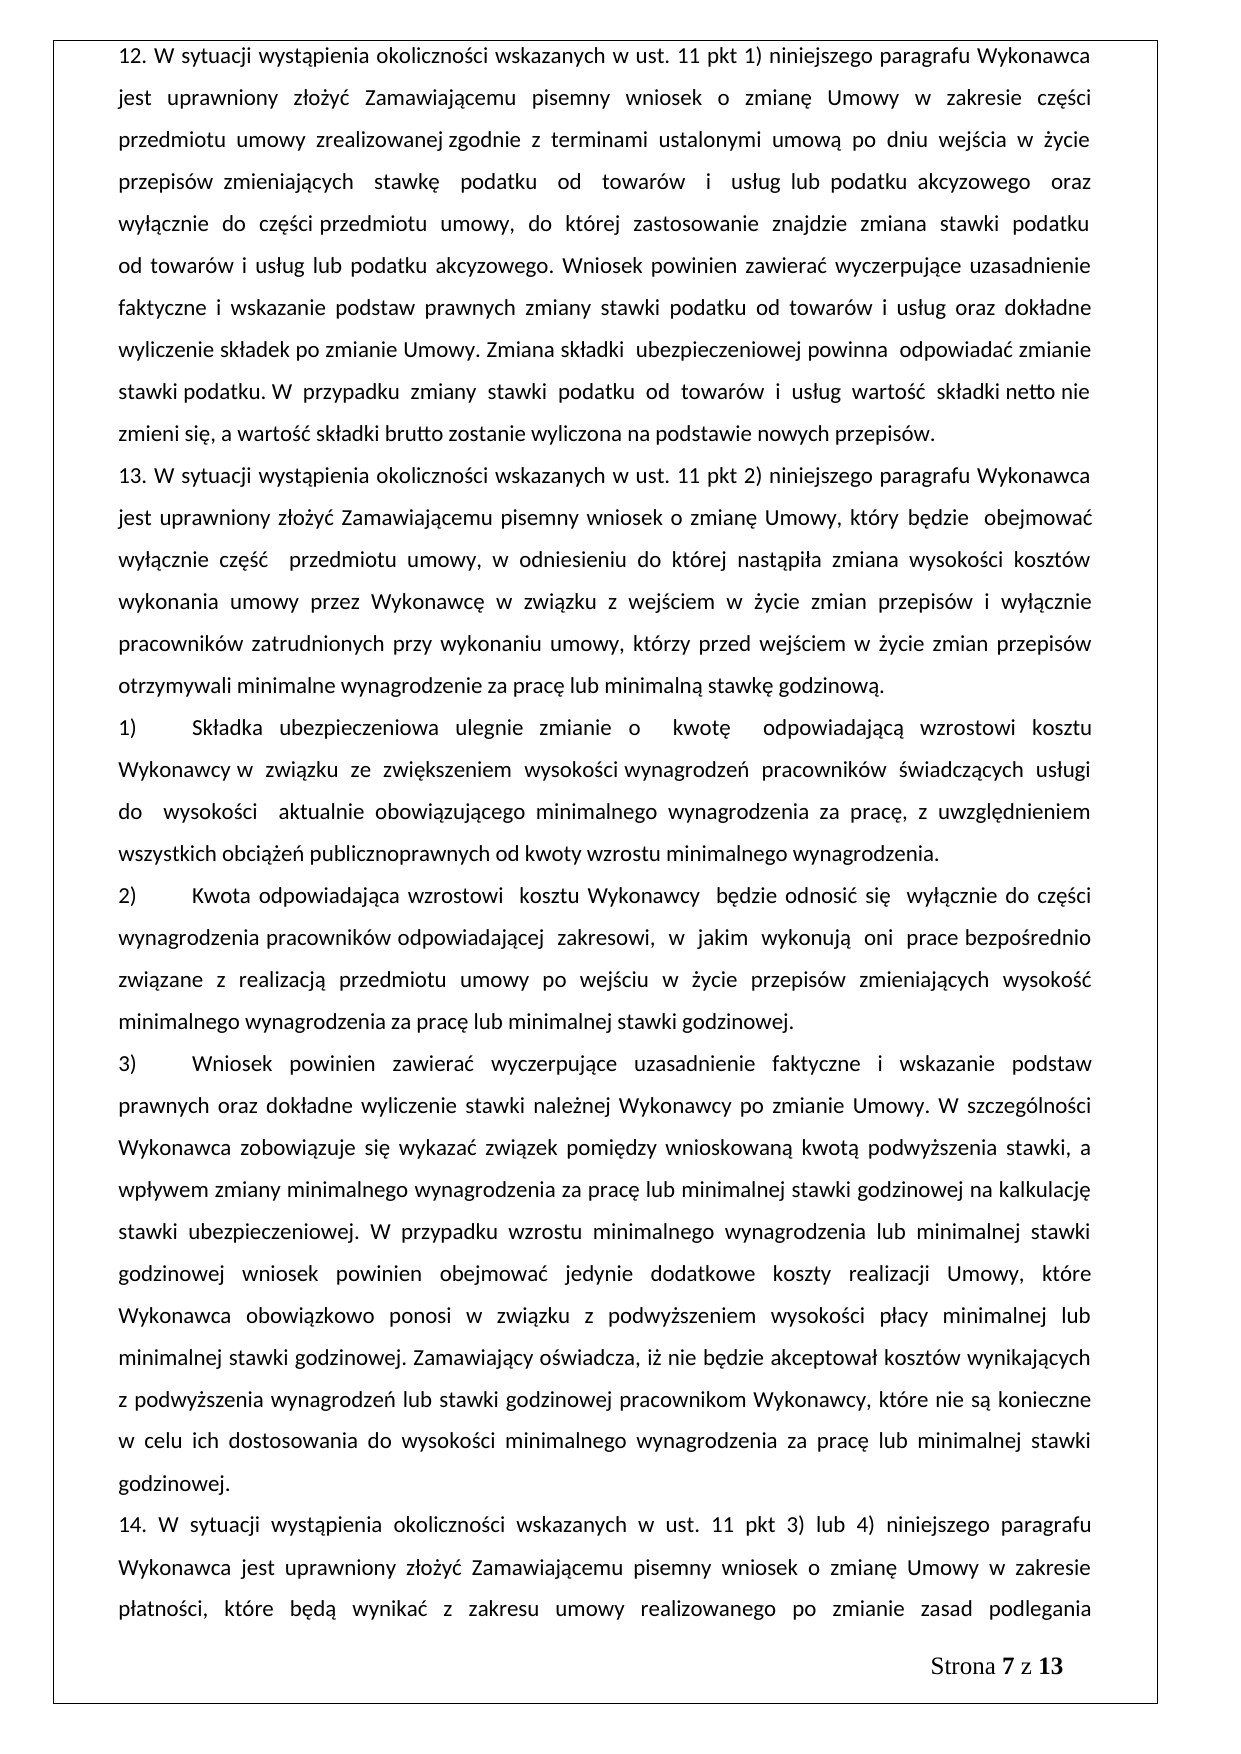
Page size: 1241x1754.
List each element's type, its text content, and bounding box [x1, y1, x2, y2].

text 13. W sytuacji wystąpienia okoliczności wskazanych w ust. 11 pkt 2) niniejszego paragrafu Wykonawca jest uprawniony złożyć Zamawiającemu pisemny wniosek o zmianę Umowy, który będzie obejmować wyłącznie część przedmiotu umowy, w odniesieniu do której nastąpiła zmiana wysokości kosztów wykonania umowy przez Wykonawcę w związku z wejściem w życie zmian przepisów i wyłącznie pracowników zatrudnionych przy wykonaniu umowy, którzy przed wejściem w życie zmian przepisów otrzymywali minimalne wynagrodzenie za pracę lub minimalną stawkę godzinową. [118, 461, 1093, 699]
text 2) Kwota odpowiadająca wzrostowi kosztu Wykonawcy będzie odnosić się wyłącznie do części wynagrodzenia pracowników odpowiadającej zakresowi, w jakim wykonują oni prace bezpośrednio związane z realizacją przedmiotu umowy po wejściu w życie przepisów zmieniających wysokość minimalnego wynagrodzenia za pracę lub minimalnej stawki godzinowej. [118, 881, 1093, 1035]
text 3) Wniosek powinien zawierać wyczerpujące uzasadnienie faktyczne i wskazanie podstaw prawnych oraz dokładne wyliczenie stawki należnej Wykonawcy po zmianie Umowy. W szczególności Wykonawca zobowiązuje się wykazać związek pomiędzy wnioskowaną kwotą podwyższenia stawki, a wpływem zmiany minimalnego wynagrodzenia za pracę lub minimalnej stawki godzinowej na kalkulację stawki ubezpieczeniowej. W przypadku wzrostu minimalnego wynagrodzenia lub minimalnej stawki godzinowej wniosek powinien obejmować jedynie dodatkowe koszty realizacji Umowy, które Wykonawca obowiązkowo ponosi w związku z podwyższeniem wysokości płacy minimalnej lub minimalnej stawki godzinowej. Zamawiający oświadcza, iż nie będzie akceptował kosztów wynikających z podwyższenia wynagrodzeń lub stawki godzinowej pracownikom Wykonawcy, które nie są konieczne w celu ich dostosowania do wysokości minimalnego wynagrodzenia za pracę lub minimalnej stawki godzinowej. [118, 1049, 1093, 1497]
text 12. W sytuacji wystąpienia okoliczności wskazanych w ust. 11 pkt 1) niniejszego paragrafu Wykonawca jest uprawniony złożyć Zamawiającemu pisemny wniosek o zmianę Umowy w zakresie części przedmiotu umowy zrealizowanej zgodnie z terminami ustalonymi umową po dniu wejścia w życie przepisów zmieniających stawkę podatku od towarów i usług lub podatku akcyzowego oraz wyłącznie do części przedmiotu umowy, do której zastosowanie znajdzie zmiana stawki podatku od towarów i usług lub podatku akcyzowego. Wniosek powinien zawierać wyczerpujące uzasadnienie faktyczne i wskazanie podstaw prawnych zmiany stawki podatku od towarów i usług oraz dokładne wyliczenie składek po zmianie Umowy. Zmiana składki ubezpieczeniowej powinna odpowiadać zmianie stawki podatku. W przypadku zmiany stawki podatku od towarów i usług wartość składki netto nie zmieni się, a wartość składki brutto zostanie wyliczona na podstawie nowych przepisów. [118, 41, 1093, 447]
text 1) Składka ubezpieczeniowa ulegnie zmianie o kwotę odpowiadającą wzrostowi kosztu Wykonawcy w związku ze zwiększeniem wysokości wynagrodzeń pracowników świadczących usługi do wysokości aktualnie obowiązującego minimalnego wynagrodzenia za pracę, z uwzględnieniem wszystkich obciążeń publicznoprawnych od kwoty wzrostu minimalnego wynagrodzenia. [118, 713, 1093, 867]
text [118, 1511, 1093, 1623]
